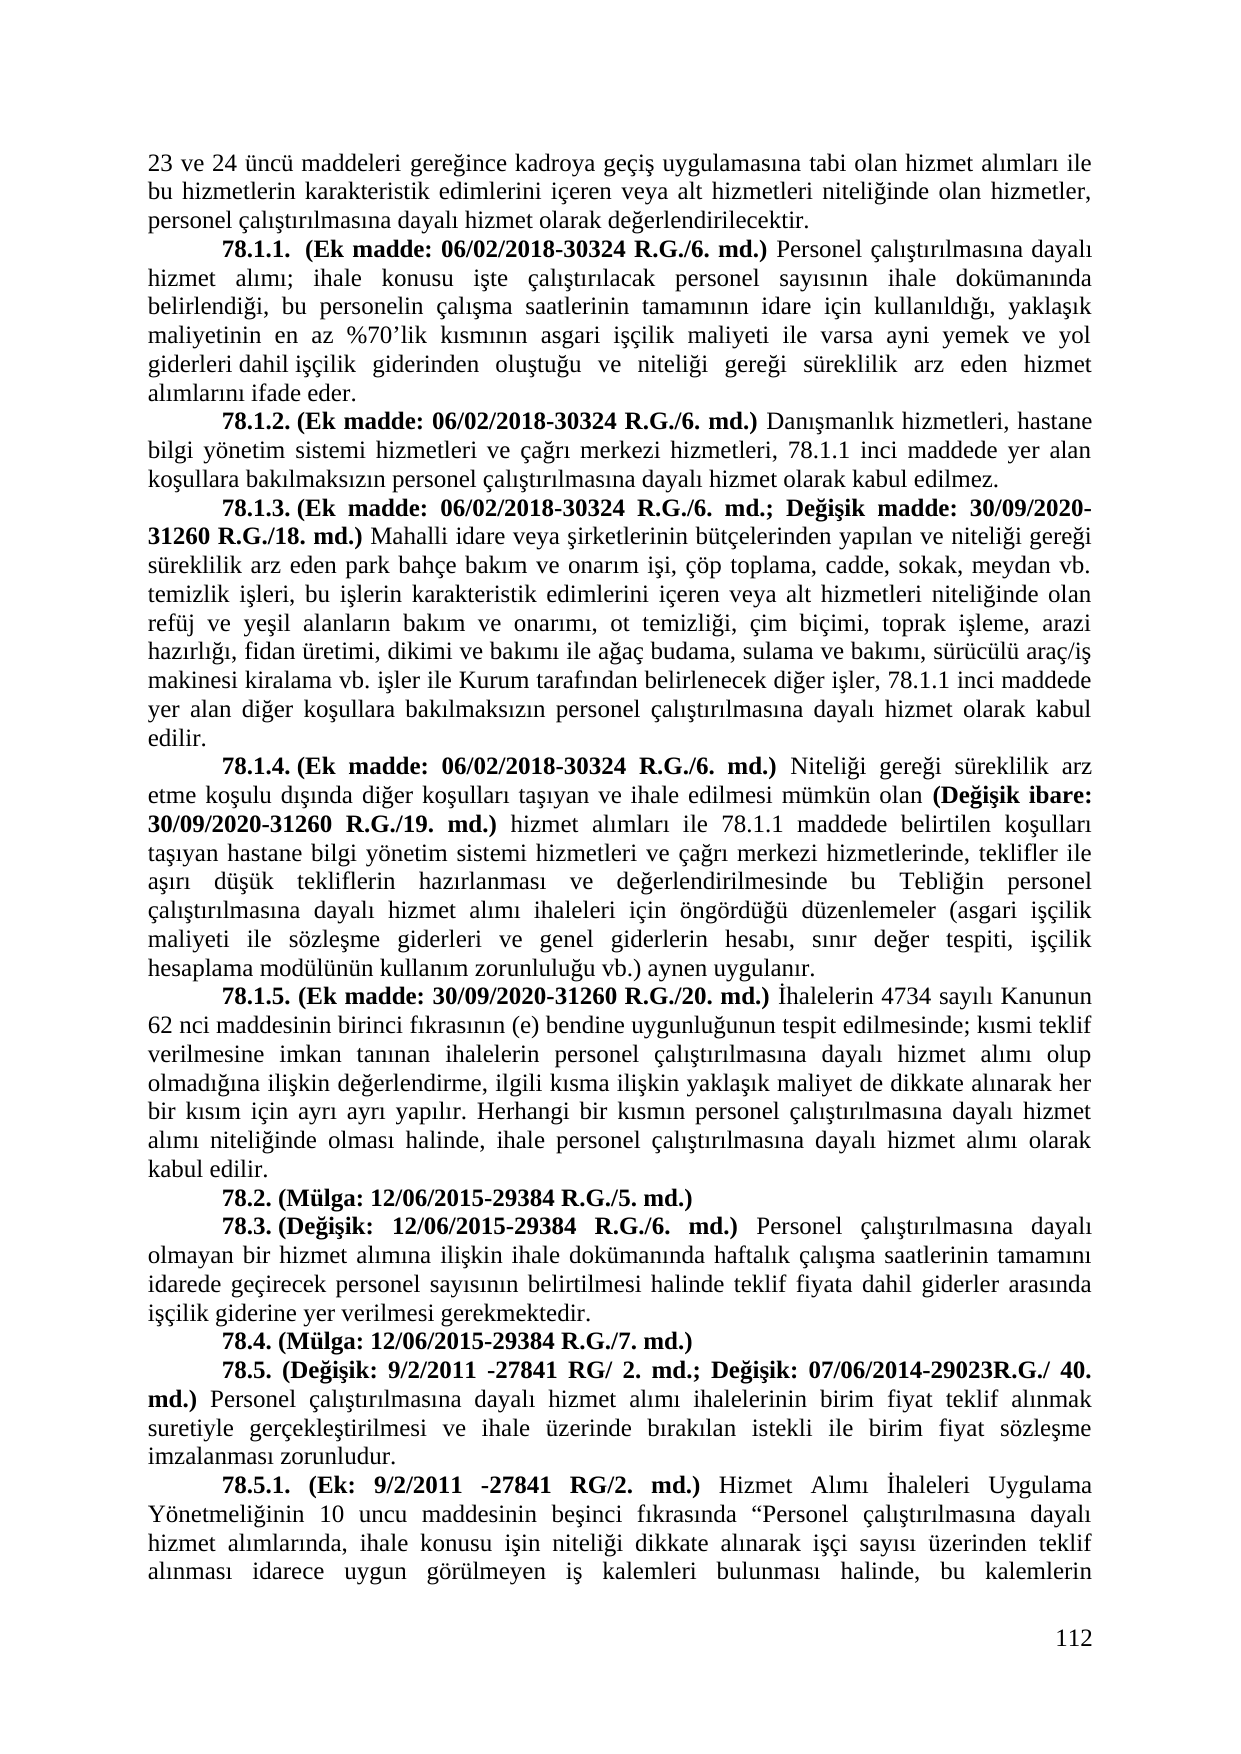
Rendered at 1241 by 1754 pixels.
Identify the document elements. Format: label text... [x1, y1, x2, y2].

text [148, 148, 1092, 234]
text 78.3. (Değişik: 12/06/2015-29384 R.G./6. md.) Personel çalıştırılmasına dayalı olmayan bir hizmet alımına ilişkin ihale dokümanında haftalık çalışma saatlerinin tamamını idarede geçirecek personel sayısının belirtilmesi halinde teklif fiyata dahil giderler arasında işçilik giderine yer verilmesi gerekmektedir. [148, 1211, 1092, 1326]
text 78.1.3. (Ek madde: 06/02/2018-30324 R.G./6. md.; Değişik madde: 30/09/2020-31260 R.G./18. md.) Mahalli idare veya şirketlerinin bütçelerinden yapılan ve niteliği gereği süreklilik arz eden park bahçe bakım ve onarım işi, çöp toplama, cadde, sokak, meydan vb. temizlik işleri, bu işlerin karakteristik edimlerini içeren veya alt hizmetleri niteliğinde olan refüj ve yeşil alanların bakım ve onarımı, ot temizliği, çim biçimi, toprak işleme, arazi hazırlığı, fidan üretimi, dikimi ve bakımı ile ağaç budama, sulama ve bakımı, sürücülü araç/iş makinesi kiralama vb. işler ile Kurum tarafından belirlenecek diğer işler, 78.1.1 inci maddede yer alan diğer koşullara bakılmaksızın personel çalıştırılmasına dayalı hizmet olarak kabul edilir. [148, 493, 1092, 751]
text 78.1.2. (Ek madde: 06/02/2018-30324 R.G./6. md.) Danışmanlık hizmetleri, hastane bilgi yönetim sistemi hizmetleri ve çağrı merkezi hizmetleri, 78.1.1 inci maddede yer alan koşullara bakılmaksızın personel çalıştırılmasına dayalı hizmet olarak kabul edilmez. [148, 406, 1092, 493]
text 78.1.1. (Ek madde: 06/02/2018-30324 R.G./6. md.) Personel çalıştırılmasına dayalı hizmet alımı; ihale konusu işte çalıştırılacak personel sayısının ihale dokümanında belirlendiği, bu personelin çalışma saatlerinin tamamının idare için kullanıldığı, yaklaşık maliyetinin en az %70’lik kısmının asgari işçilik maliyeti ile varsa ayni yemek ve yol giderleri dahil işçilik giderinden oluştuğu ve niteliği gereği süreklilik arz eden hizmet alımlarını ifade eder. [148, 234, 1092, 406]
text 78.5. (Değişik: 9/2/2011 -27841 RG/ 2. md.; Değişik: 07/06/2014-29023R.G./ 40. md.) Personel çalıştırılmasına dayalı hizmet alımı ihalelerinin birim fiyat teklif alınmak suretiyle gerçekleştirilmesi ve ihale üzerinde bırakılan istekli ile birim fiyat sözleşme imzalanması zorunludur. [148, 1355, 1092, 1470]
text 78.1.4. (Ek madde: 06/02/2018-30324 R.G./6. md.) Niteliği gereği süreklilik arz etme koşulu dışında diğer koşulları taşıyan ve ihale edilmesi mümkün olan (Değişik ibare: 30/09/2020-31260 R.G./19. md.) hizmet alımları ile 78.1.1 maddede belirtilen koşulları taşıyan hastane bilgi yönetim sistemi hizmetleri ve çağrı merkezi hizmetlerinde, teklifler ile aşırı düşük tekliflerin hazırlanması ve değerlendirilmesinde bu Tebliğin personel çalıştırılmasına dayalı hizmet alımı ihaleleri için öngördüğü düzenlemeler (asgari işçilik maliyeti ile sözleşme giderleri ve genel giderlerin hesabı, sınır değer tespiti, işçilik hesaplama modülünün kullanım zorunluluğu vb.) aynen uygulanır. [148, 751, 1092, 981]
text 78.4. (Mülga: 12/06/2015-29384 R.G./7. md.) [148, 1326, 1092, 1355]
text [148, 1470, 1092, 1585]
text 78.2. (Mülga: 12/06/2015-29384 R.G./5. md.) [148, 1183, 1092, 1211]
text 78.1.5. (Ek madde: 30/09/2020-31260 R.G./20. md.) İhalelerin 4734 sayılı Kanunun 62 nci maddesinin birinci fıkrasının (e) bendine uygunluğunun tespit edilmesinde; kısmi teklif verilmesine imkan tanınan ihalelerin personel çalıştırılmasına dayalı hizmet alımı olup olmadığına ilişkin değerlendirme, ilgili kısma ilişkin yaklaşık maliyet de dikkate alınarak her bir kısım için ayrı ayrı yapılır. Herhangi bir kısmın personel çalıştırılmasına dayalı hizmet alımı niteliğinde olması halinde, ihale personel çalıştırılmasına dayalı hizmet alımı olarak kabul edilir. [148, 981, 1092, 1183]
